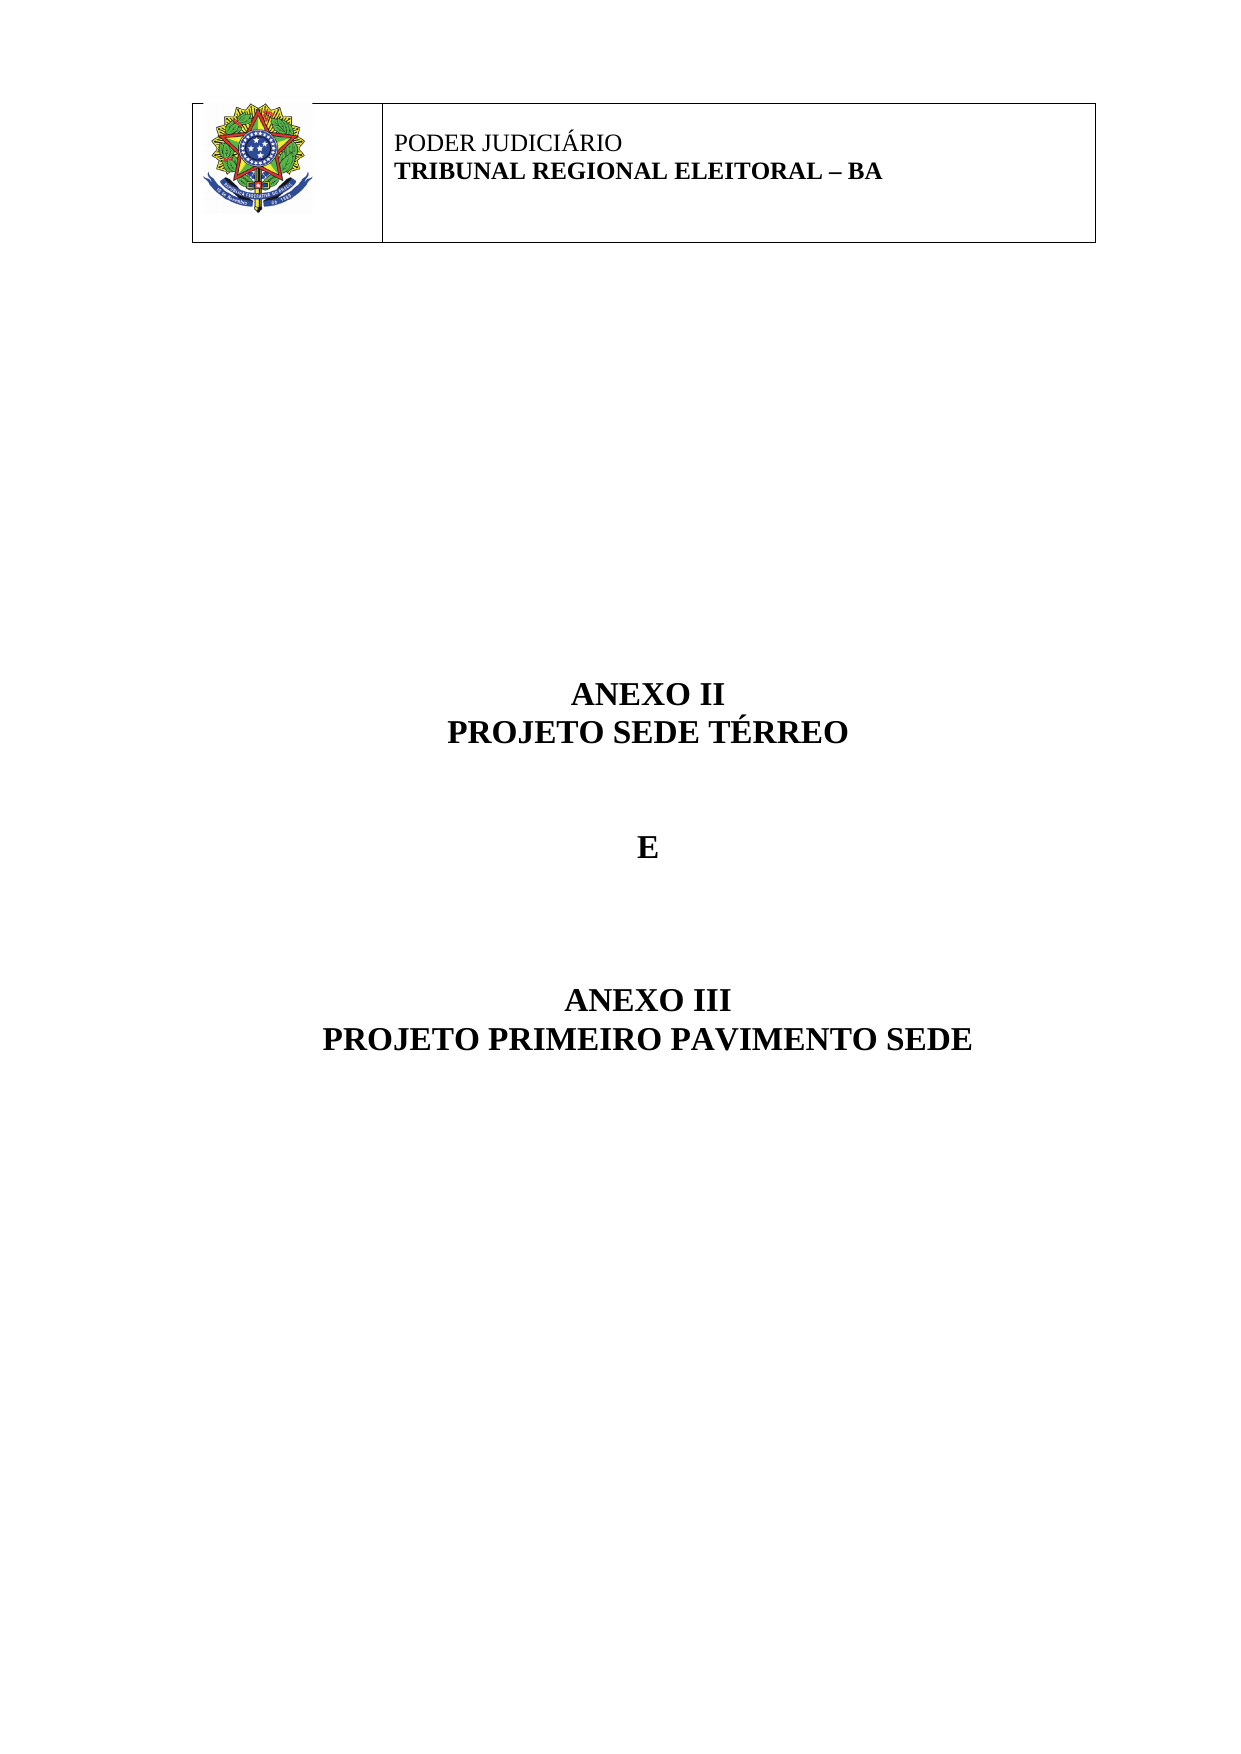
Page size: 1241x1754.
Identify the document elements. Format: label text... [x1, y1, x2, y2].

text ANEXO II [177, 674, 1119, 712]
picture [203, 103, 313, 213]
text E [177, 827, 1119, 866]
text PROJETO SEDE TÉRREO [177, 712, 1119, 751]
text ANEXO III [177, 981, 1119, 1019]
text PROJETO PRIMEIRO PAVIMENTO SEDE [177, 1019, 1119, 1057]
